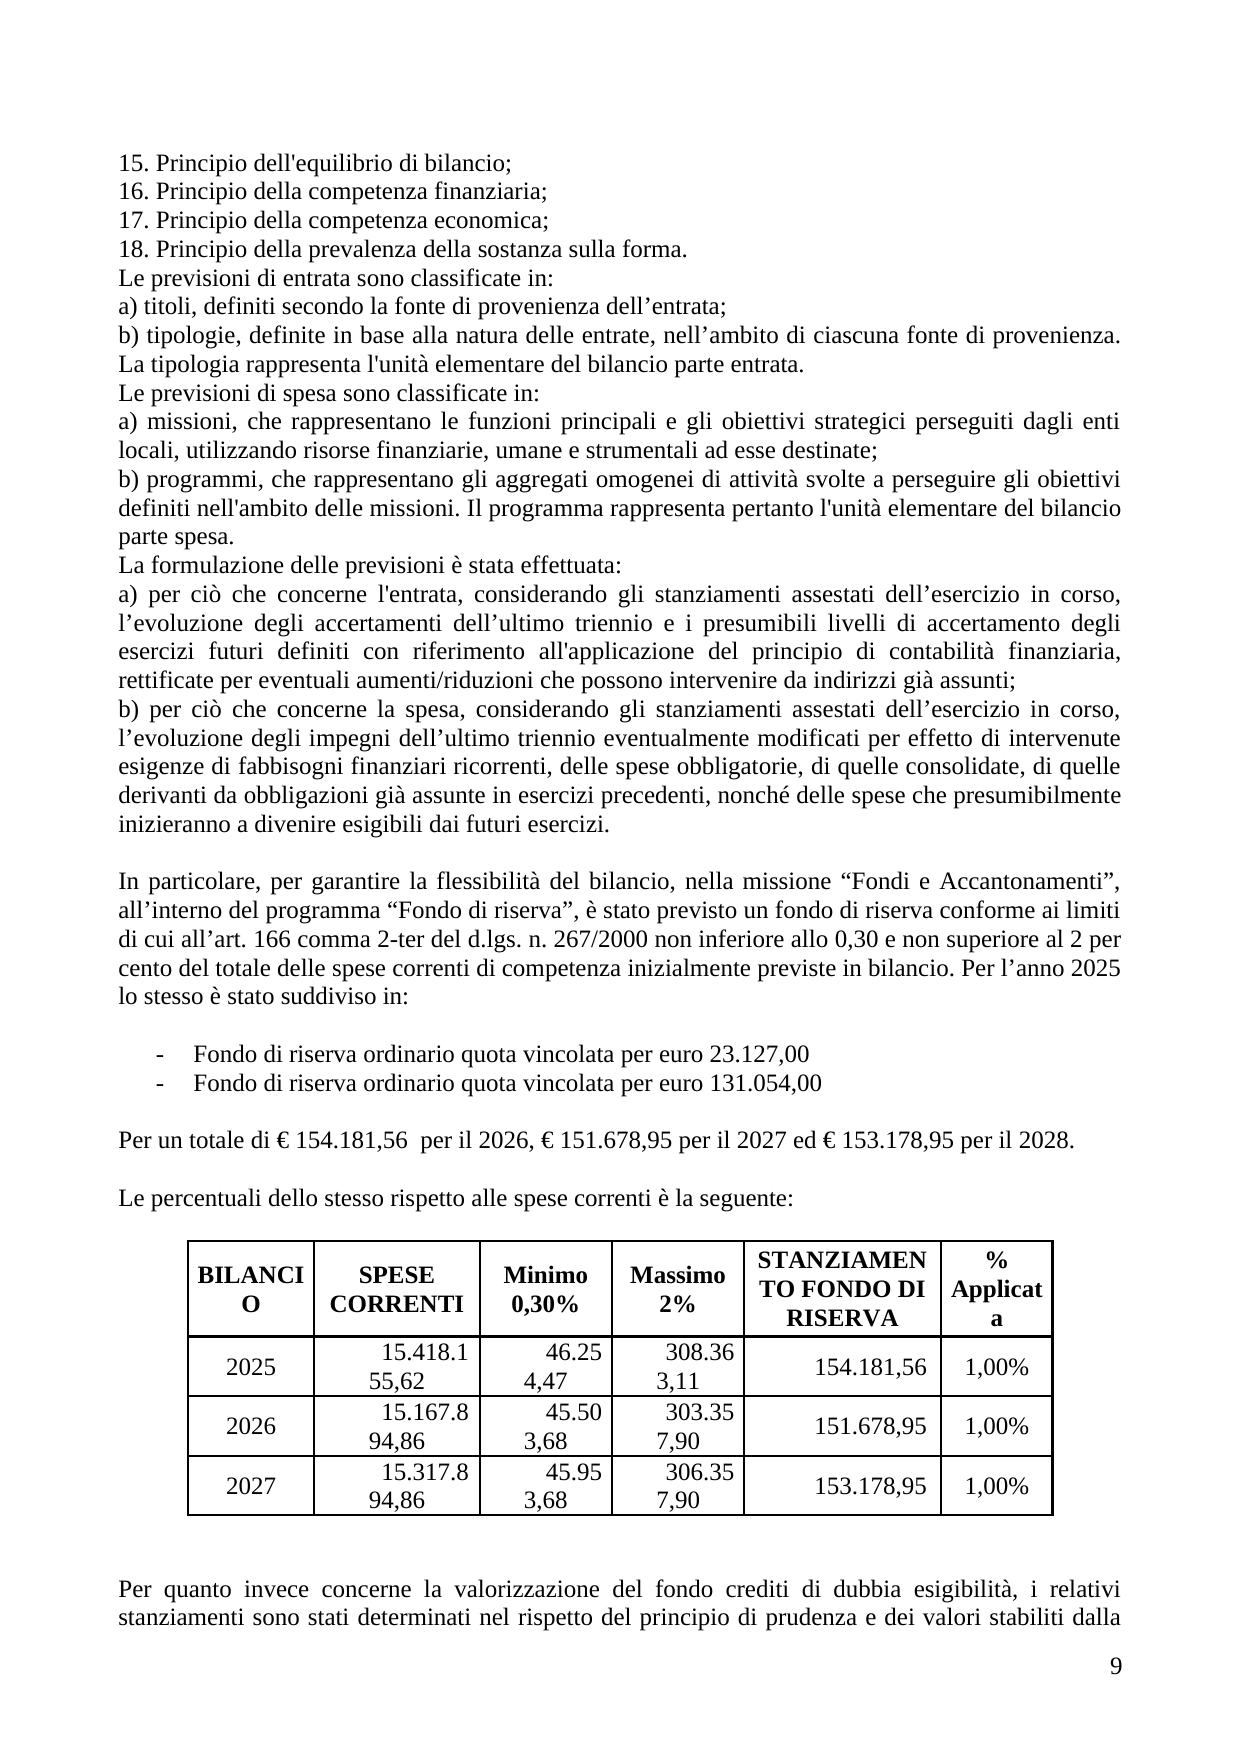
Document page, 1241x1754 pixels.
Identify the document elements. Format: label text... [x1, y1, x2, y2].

text In particolare, per garantire la flessibilità del bilancio, nella missione “Fondi e Accantonamenti”, all’interno del programma “Fondo di riserva”, è stato previsto un fondo di riserva conforme ai limiti di cui all’art. 166 comma 2-ter del d.lgs. n. 267/2000 non inferiore allo 0,30 e non superiore al 2 per cento del totale delle spese correnti di competenza inizialmente previste in bilancio. Per l’anno 2025 lo stesso è stato suddiviso in: [118, 866, 1122, 1010]
table_header % Applicata [942, 1242, 1051, 1335]
table_cell 2026 [189, 1397, 313, 1454]
table_cell 303.357,90 [613, 1397, 743, 1454]
table_header SPESE CORRENTI [315, 1242, 479, 1335]
table_cell 153.178,95 [745, 1457, 940, 1514]
text b) tipologie, definite in base alla natura delle entrate, nell’ambito di ciascuna fonte di provenienza. La tipologia rappresenta l'unità elementare del bilancio parte entrata. [118, 320, 1122, 378]
text 16. Principio della competenza finanziaria; [118, 176, 1122, 205]
table_cell 308.363,11 [613, 1338, 743, 1395]
text 17. Principio della competenza economica; [118, 205, 1122, 234]
text La formulazione delle previsioni è stata effettuata: [118, 550, 1122, 579]
table_cell 1,00% [942, 1457, 1051, 1514]
table_cell 45.503,68 [481, 1397, 611, 1454]
table_cell 15.317.894,86 [315, 1457, 479, 1514]
table_cell 1,00% [942, 1338, 1051, 1395]
text a) titoli, definiti secondo la fonte di provenienza dell’entrata; [118, 291, 1122, 320]
table_header BILANCIO [189, 1242, 313, 1335]
table_cell 306.357,90 [613, 1457, 743, 1514]
table_cell 2025 [189, 1338, 313, 1395]
table_cell 45.953,68 [481, 1457, 611, 1514]
list Fondo di riserva ordinario quota vincolata per euro 131.054,00 [156, 1068, 1122, 1096]
table_cell 15.167.894,86 [315, 1397, 479, 1454]
text Le percentuali dello stesso rispetto alle spese correnti è la seguente: [118, 1183, 1122, 1211]
table_header STANZIAMENTO FONDO DI RISERVA [745, 1242, 940, 1335]
table_cell 151.678,95 [745, 1397, 940, 1454]
table_cell 2027 [189, 1457, 313, 1514]
text Le previsioni di entrata sono classificate in: [118, 263, 1122, 291]
table_header Minimo 0,30% [481, 1242, 611, 1335]
text a) per ciò che concerne l'entrata, considerando gli stanziamenti assestati dell’esercizio in corso, l’evoluzione degli accertamenti dell’ultimo triennio e i presumibili livelli di accertamento degli esercizi futuri definiti con riferimento all'applicazione del principio di contabilità finanziaria, rettificate per eventuali aumenti/riduzioni che possono intervenire da indirizzi già assunti; [118, 579, 1122, 694]
text a) missioni, che rappresentano le funzioni principali e gli obiettivi strategici perseguiti dagli enti locali, utilizzando risorse finanziarie, umane e strumentali ad esse destinate; [118, 406, 1122, 464]
text 18. Principio della prevalenza della sostanza sulla forma. [118, 234, 1122, 263]
list Fondo di riserva ordinario quota vincolata per euro 23.127,00 [156, 1039, 1122, 1068]
text b) programmi, che rappresentano gli aggregati omogenei di attività svolte a perseguire gli obiettivi definiti nell'ambito delle missioni. Il programma rappresenta pertanto l'unità elementare del bilancio parte spesa. [118, 464, 1122, 550]
table_cell 46.254,47 [481, 1338, 611, 1395]
text Per un totale di € 154.181,56 per il 2026, € 151.678,95 per il 2027 ed € 153.178,95 per il 2028. [118, 1125, 1122, 1154]
table_cell 1,00% [942, 1397, 1051, 1454]
text 15. Principio dell'equilibrio di bilancio; [118, 148, 1122, 176]
table_cell 154.181,56 [745, 1338, 940, 1395]
text Le previsioni di spesa sono classificate in: [118, 378, 1122, 406]
table_header Massimo 2% [613, 1242, 743, 1335]
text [118, 1574, 1122, 1631]
table_cell 15.418.155,62 [315, 1338, 479, 1395]
text b) per ciò che concerne la spesa, considerando gli stanziamenti assestati dell’esercizio in corso, l’evoluzione degli impegni dell’ultimo triennio eventualmente modificati per effetto di intervenute esigenze di fabbisogni finanziari ricorrenti, delle spese obbligatorie, di quelle consolidate, di quelle derivanti da obbligazioni già assunte in esercizi precedenti, nonché delle spese che presumibilmente inizieranno a divenire esigibili dai futuri esercizi. [118, 694, 1122, 838]
